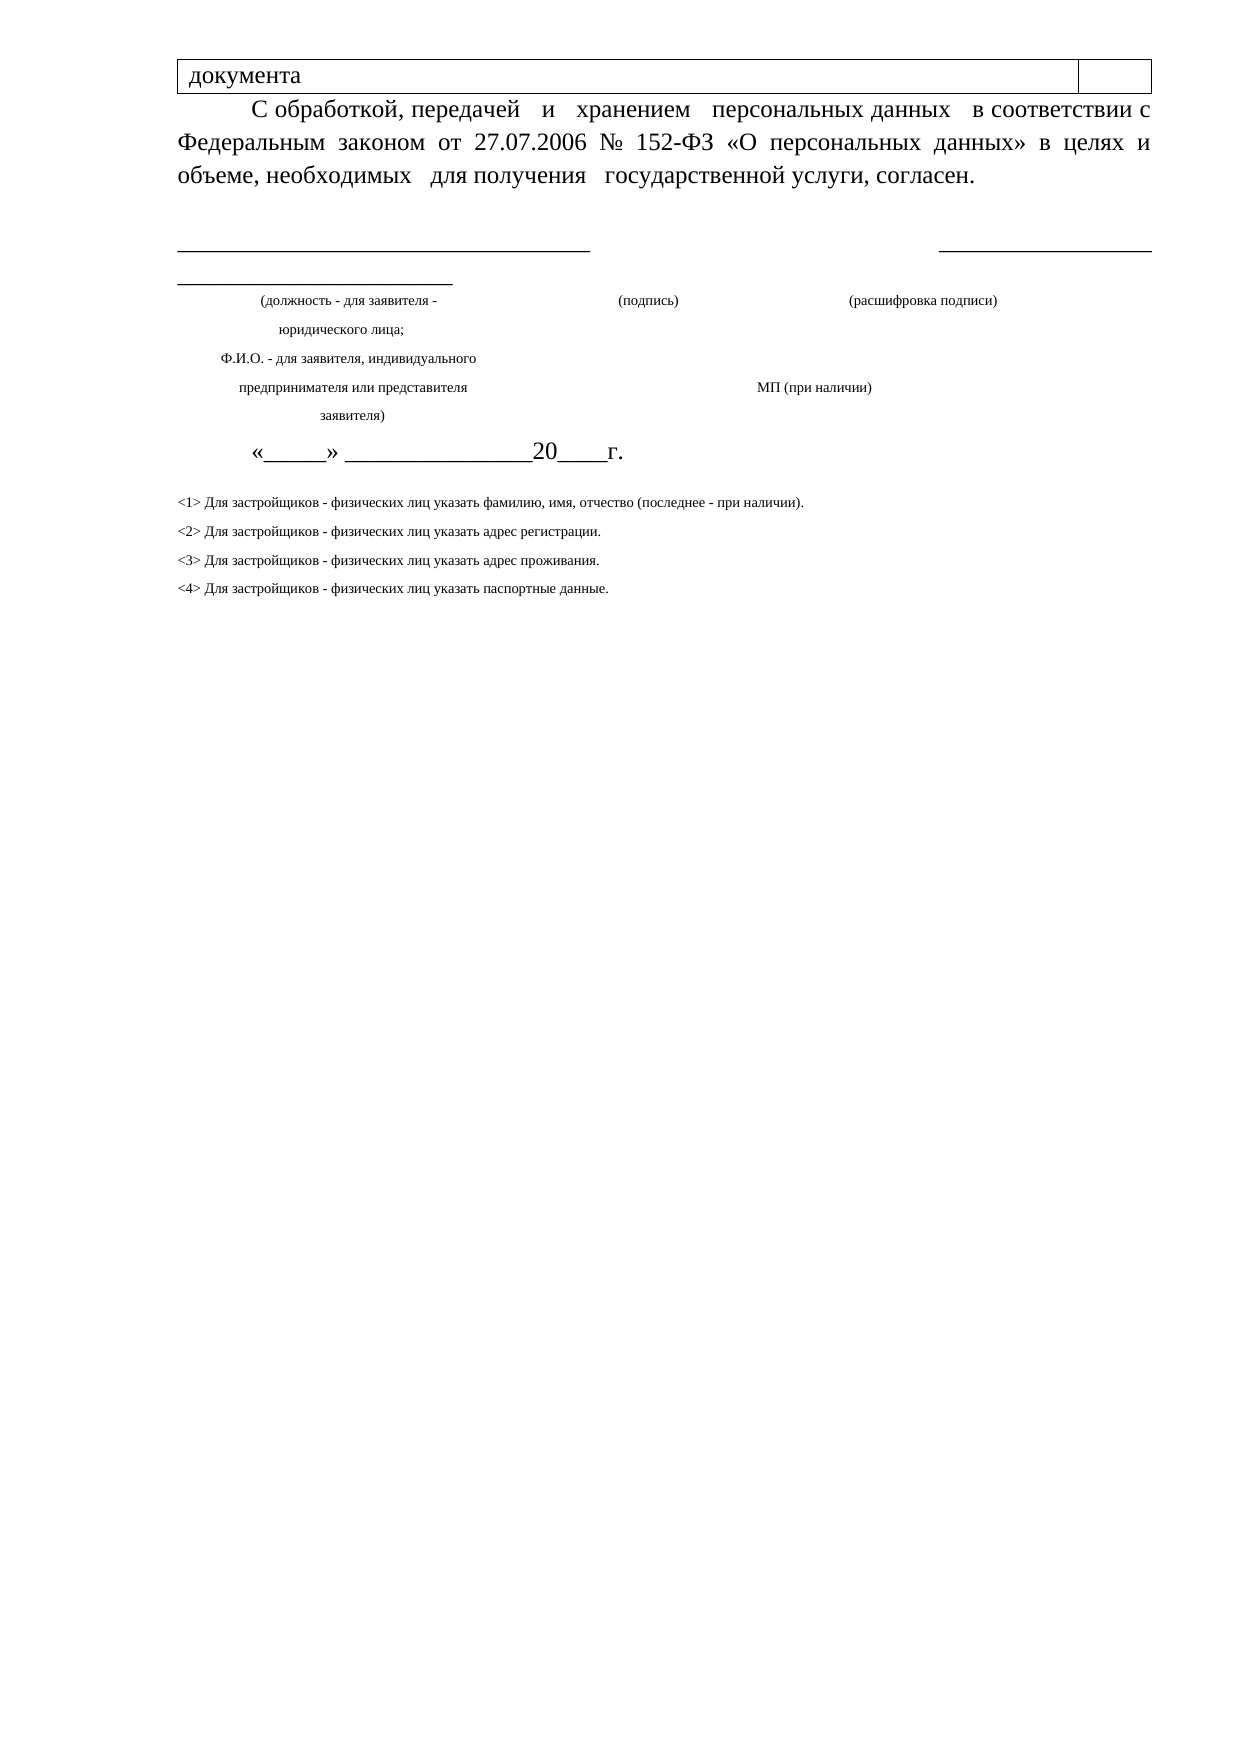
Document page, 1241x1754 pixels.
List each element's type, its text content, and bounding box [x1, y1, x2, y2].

text <1> Для застройщиков - физических лиц указать фамилию, имя, отчество (последнее - при наличии). [177, 494, 1152, 523]
text юридического лица; [177, 321, 1152, 350]
text <2> Для застройщиков - физических лиц указать адрес регистрации. [177, 523, 1152, 552]
text С обработкой, передачей и хранением персональных данных в соответствии с Федеральным законом от 27.07.2006 № 152-ФЗ «О персональных данных» в целях и объеме, необходимых для получения государственной услуги, согласен. [177, 94, 1152, 189]
text <4> Для застройщиков - физических лиц указать паспортные данные. [177, 580, 1152, 609]
text «_____» _______________20____г. [177, 436, 1152, 465]
text Ф.И.О. - для заявителя, индивидуального [177, 350, 1152, 378]
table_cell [178, 60, 1078, 93]
text _________________________________ _________________ ______________________ [177, 226, 1152, 288]
table_cell [1079, 60, 1151, 93]
text заявителя) [177, 407, 1152, 436]
text (должность - для заявителя - (подпись) (расшифровка подписи) [177, 292, 1152, 321]
text <3> Для застройщиков - физических лиц указать адрес проживания. [177, 552, 1152, 580]
text предпринимателя или представителя МП (при наличии) [177, 378, 1152, 407]
